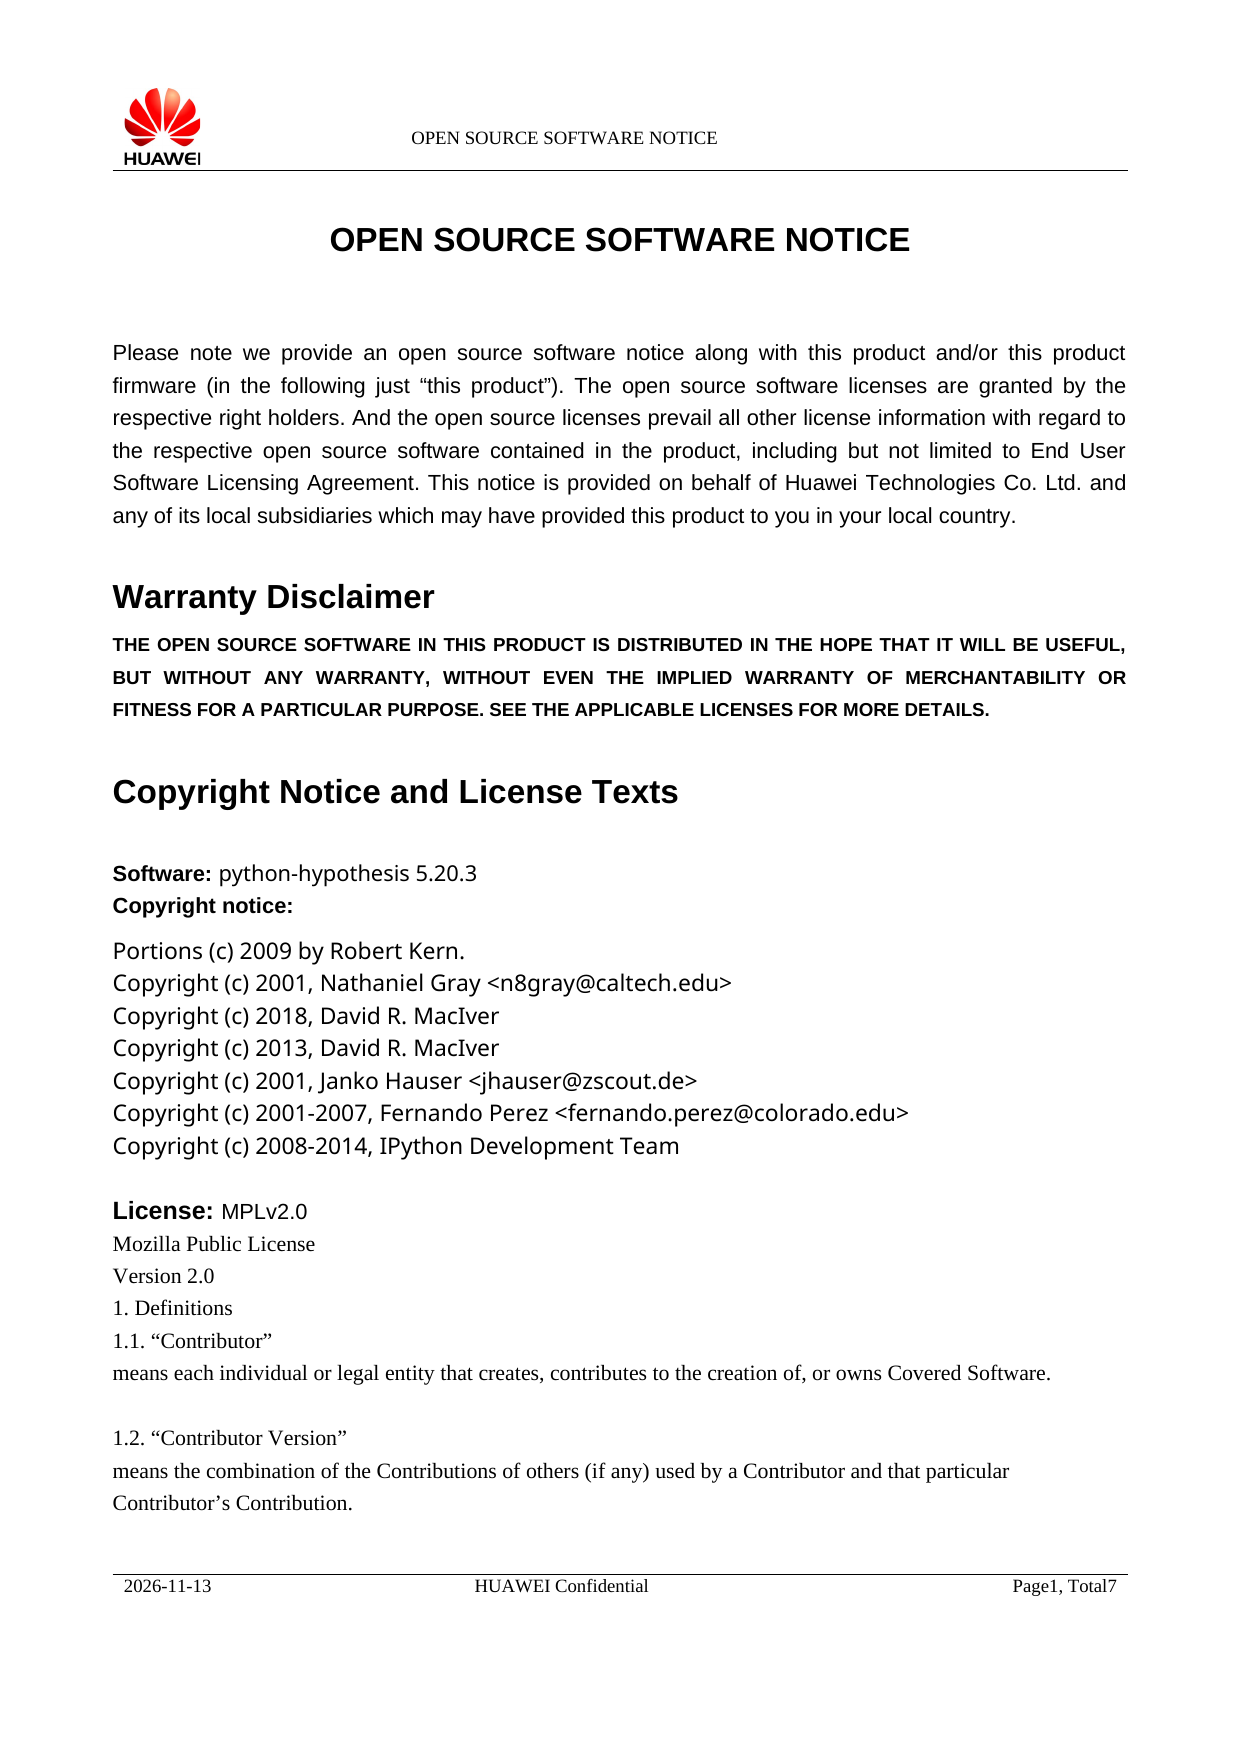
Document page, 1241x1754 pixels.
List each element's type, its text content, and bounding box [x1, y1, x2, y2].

text Copyright notice: [112, 889, 1128, 921]
text The open source software in this product is distributed in the hope that it will be useful, but WITHOUT ANY WARRANTY, without even the implied warranty of MERCHANTABILITY or FITNESS FOR A PARTICULAR PURPOSE. See the applicable licenses for more details. [112, 629, 1128, 726]
title Software: python-hypothesis 5.20.3 [112, 856, 1128, 889]
text Warranty Disclaimer [112, 564, 1128, 629]
text Portions (c) 2009 by Robert Kern. Copyright (c) 2001, Nathaniel Gray <n8gray@caltech.edu> Copyright (c) 2018, David R. MacIver Copyright (c) 2013, David R. MacIver Copyright (c) 2001, Janko Hauser <jhauser@zscout.de> Copyright (c) 2001-2007, Fernando Perez <fernando.perez@colorado.edu> Copyright (c) 2008-2014, IPython Development Team [112, 934, 1128, 1194]
text OPEN SOURCE SOFTWARE NOTICE [112, 206, 1128, 271]
text Copyright Notice and License Texts [112, 759, 1128, 824]
picture [124, 88, 201, 165]
text License: MPLv2.0 [112, 1194, 1128, 1226]
text Please note we provide an open source software notice along with this product and/or this product firmware (in the following just “this product”). The open source software licenses are granted by the respective right holders. And the open source licenses prevail all other license information with regard to the respective open source software contained in the product, including but not limited to End User Software Licensing Agreement. This notice is provided on behalf of Huawei Technologies Co. Ltd. and any of its local subsidiaries which may have provided this product to you in your local country. [112, 336, 1128, 531]
